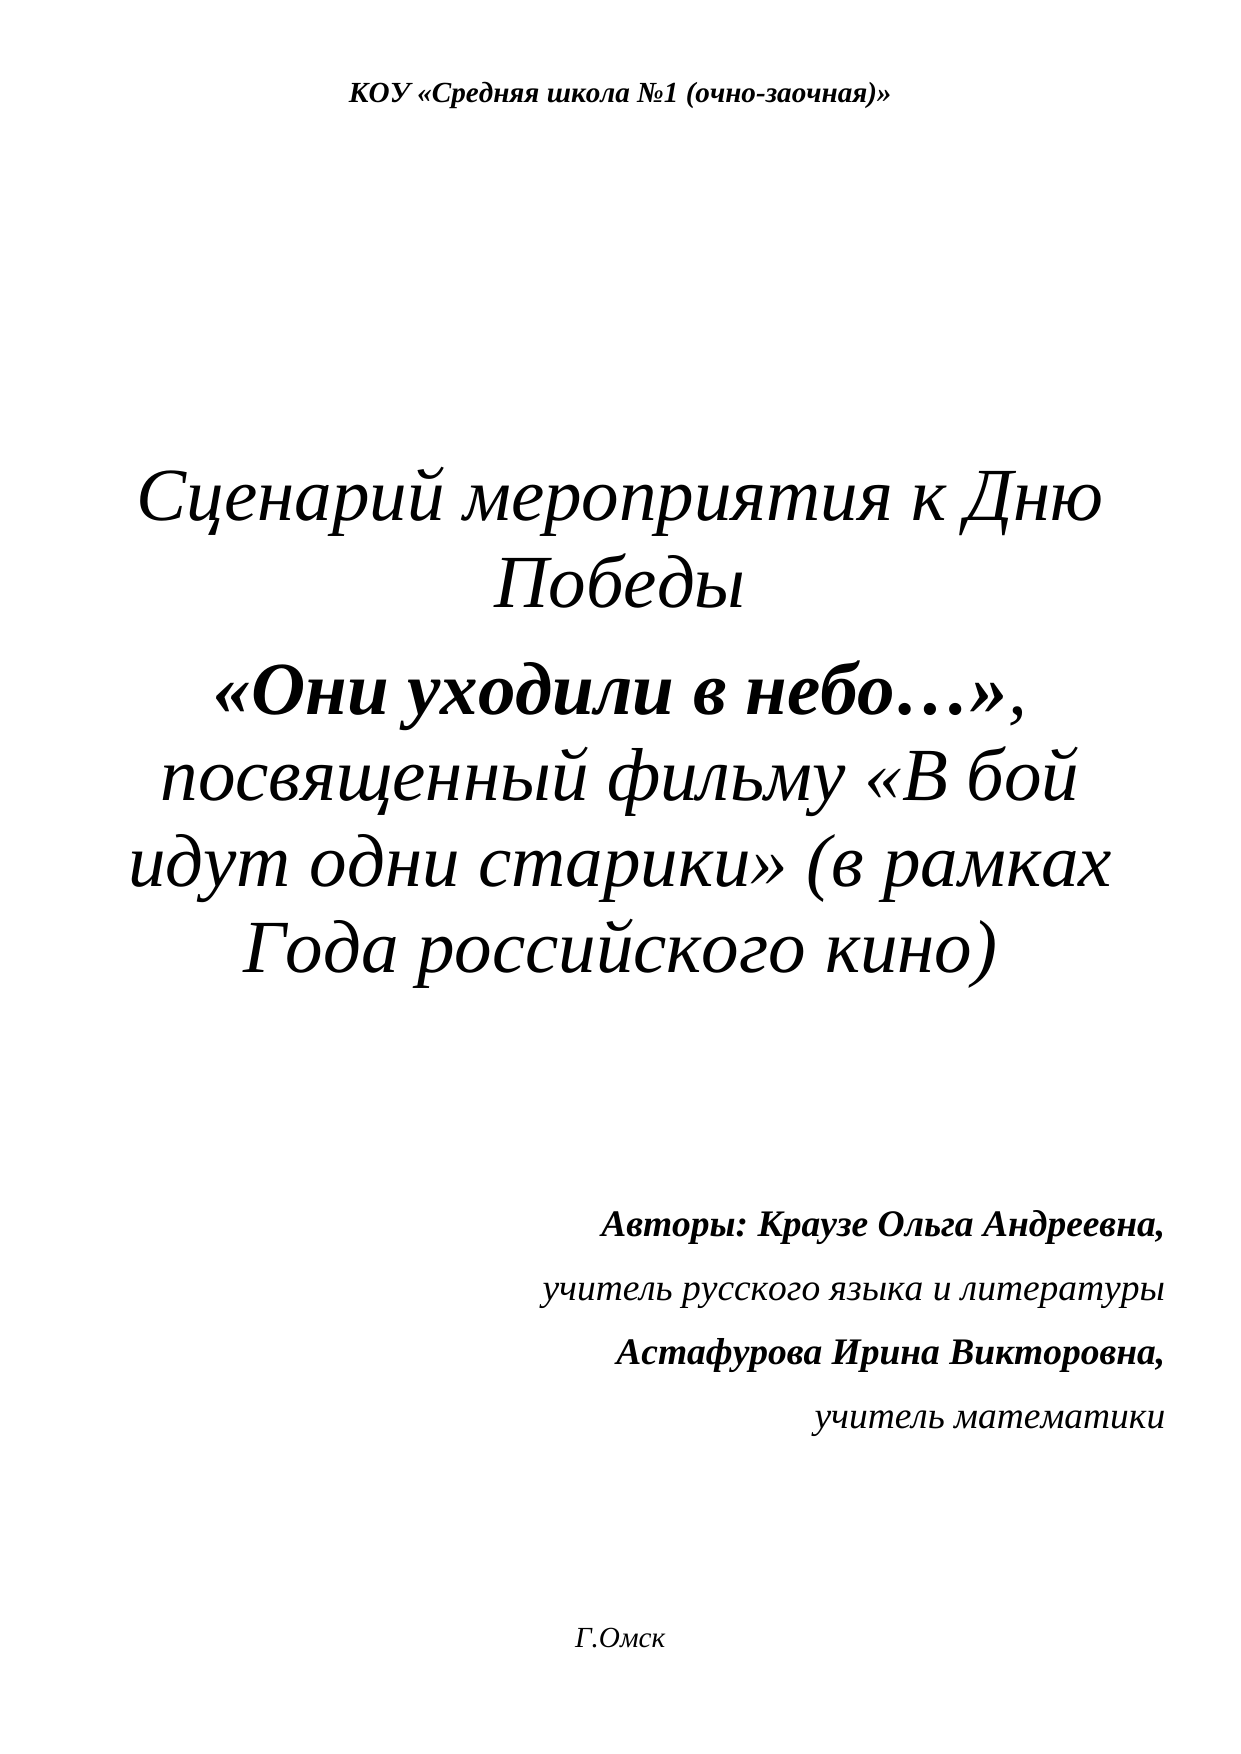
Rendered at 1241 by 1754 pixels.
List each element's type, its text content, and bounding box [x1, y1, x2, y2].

text Сценарий мероприятия к Дню Победы [75, 451, 1165, 623]
text Г.Омск [75, 1621, 1165, 1654]
text КОУ «Средняя школа №1 (очно-заочная)» [75, 75, 1165, 108]
text Авторы: Краузе Ольга Андреевна, [75, 1202, 1165, 1245]
text учитель русского языка и литературы [75, 1266, 1165, 1309]
text «Они уходили в небо…», посвященный фильму «В бой идут одни старики» (в рамках Года российского кино) [75, 644, 1165, 989]
text учитель математики [75, 1393, 1165, 1437]
text Астафурова Ирина Викторовна, [75, 1329, 1165, 1373]
